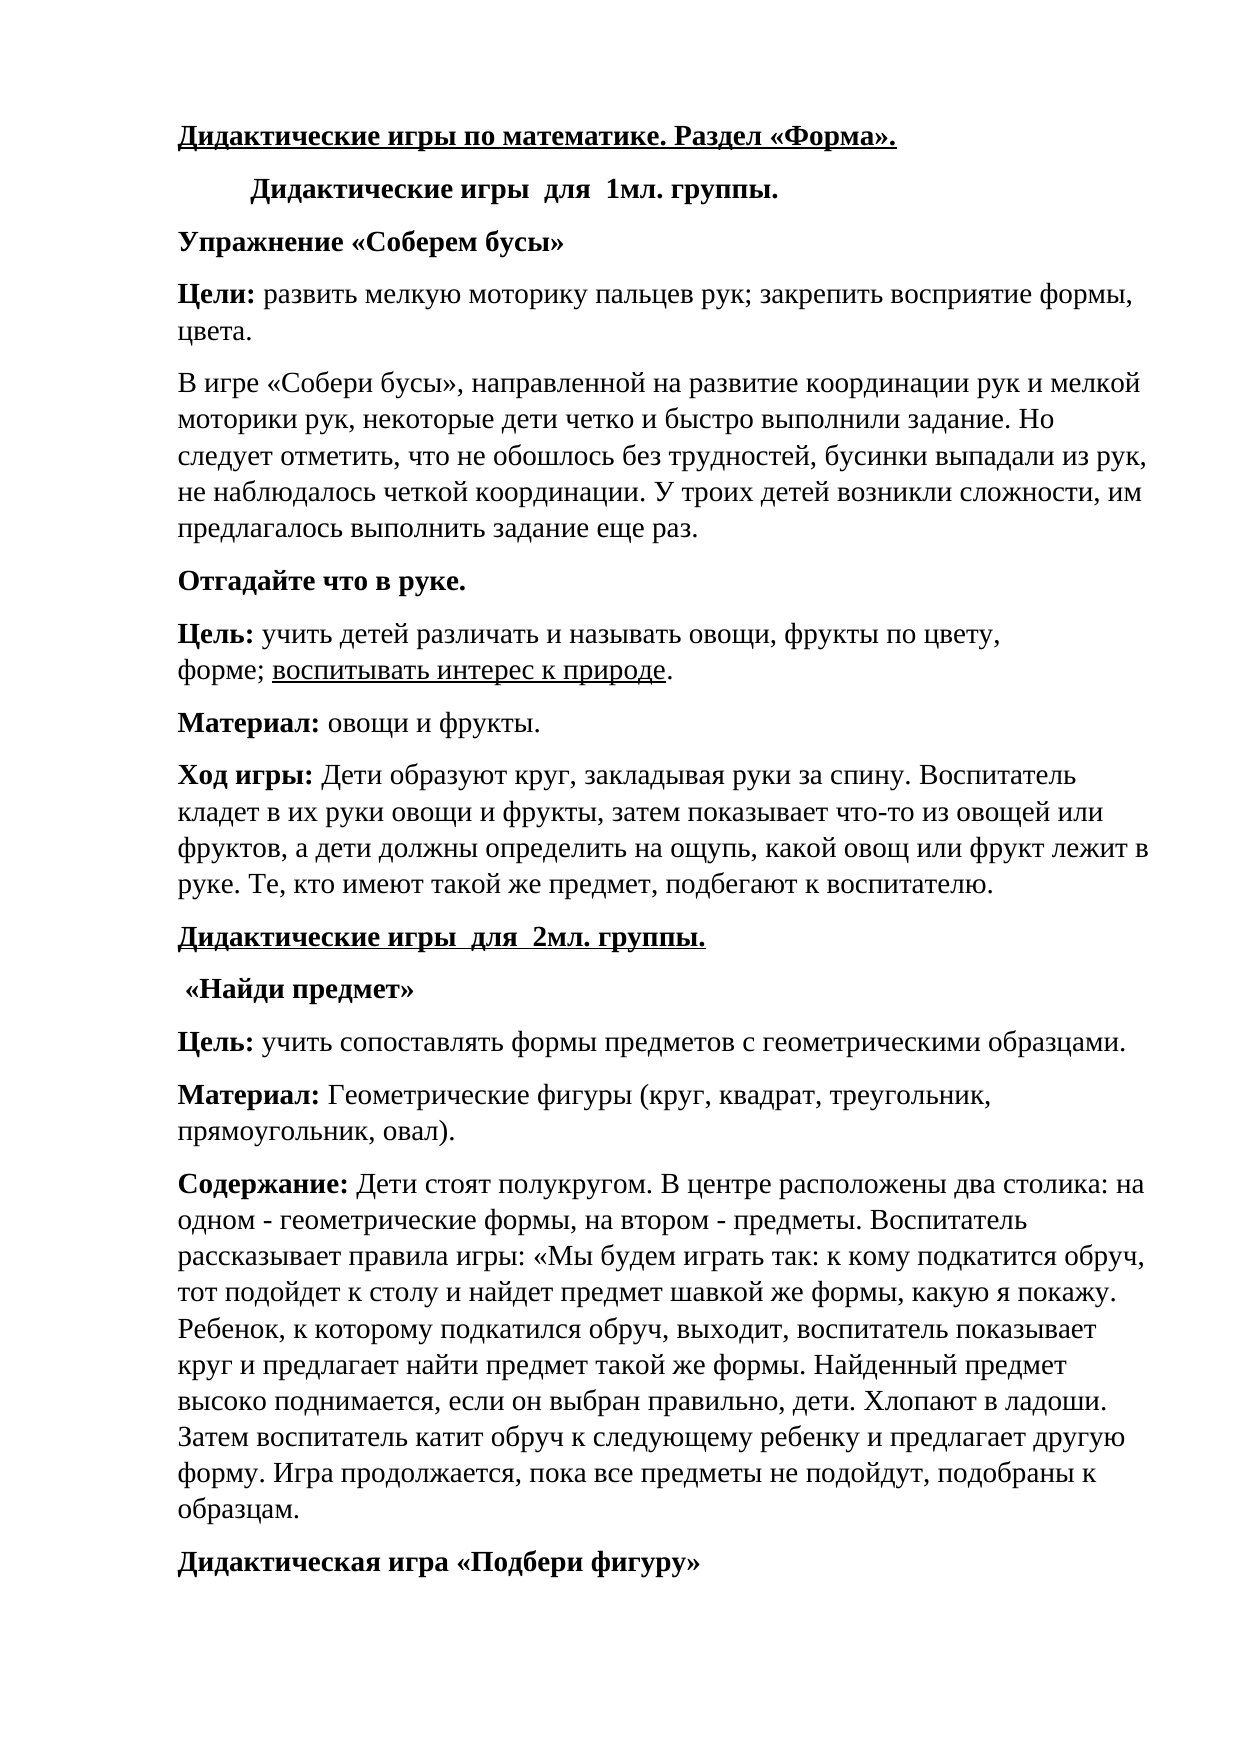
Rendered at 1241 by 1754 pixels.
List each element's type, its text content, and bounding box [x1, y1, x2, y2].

text Дидактическая игра «Подбери фигуру» [177, 1544, 1152, 1578]
text Материал: Геометрические фигуры (круг, квадрат, треугольник, прямоугольник, овал). [177, 1077, 1152, 1147]
text Ход игры: Дети образуют круг, закладывая руки за спину. Воспитатель кладет в их руки овощи и фрукты, затем показывает что-то из овощей или фруктов, а дети должны определить на ощупь, какой овощ или фрукт лежит в руке. Те, кто имеют такой же предмет, подбегают к воспитателю. [177, 757, 1152, 899]
text Материал: овощи и фрукты. [177, 705, 1152, 738]
text Цель: учить сопоставлять формы предметов с геометрическими образцами. [177, 1024, 1152, 1058]
text Дидактические игры для 2мл. группы. [177, 919, 1152, 952]
text Содержание: Дети стоят полукругом. В центре расположены два столика: на одном - геометрические формы, на втором - предметы. Воспитатель рассказывает правила игры: «Мы будем играть так: к кому подкатится обруч, тот подойдет к столу и найдет предмет шавкой же формы, какую я покажу. Ребенок, к которому подкатился обруч, выходит, воспитатель показывает круг и предлагает найти предмет такой же формы. Найденный предмет высоко поднимается, если он выбран правильно, дети. Хлопают в ладоши. Затем воспитатель катит обруч к следующему ребенку и предлагает другую форму. Игра продолжается, пока все предметы не подойдут, подобраны к образцам. [177, 1166, 1152, 1525]
text «Найди предмет» [177, 972, 1152, 1005]
text Упражнение «Соберем бусы» [177, 224, 1152, 257]
text В игре «Собери бусы», направленной на развитие координации рук и мелкой моторики рук, некоторые дети четко и быстро выполнили задание. Но следует отметить, что не обошлось без трудностей, бусинки выпадали из рук, не наблюдалось четкой координации. У троих детей возникли сложности, им предлагалось выполнить задание еще раз. [177, 366, 1152, 544]
text Дидактические игры для 1мл. группы. [177, 171, 1152, 204]
text Отгадайте что в руке. [177, 563, 1152, 596]
text Цели: развить мелкую моторику пальцев рук; закрепить восприятие формы, цвета. [177, 277, 1152, 346]
text Цель: учить детей различать и называть овощи, фрукты по цвету, форме; воспитывать интерес к природе. [177, 616, 1152, 685]
text Дидактические игры по математике. Раздел «Форма». [177, 118, 1152, 152]
